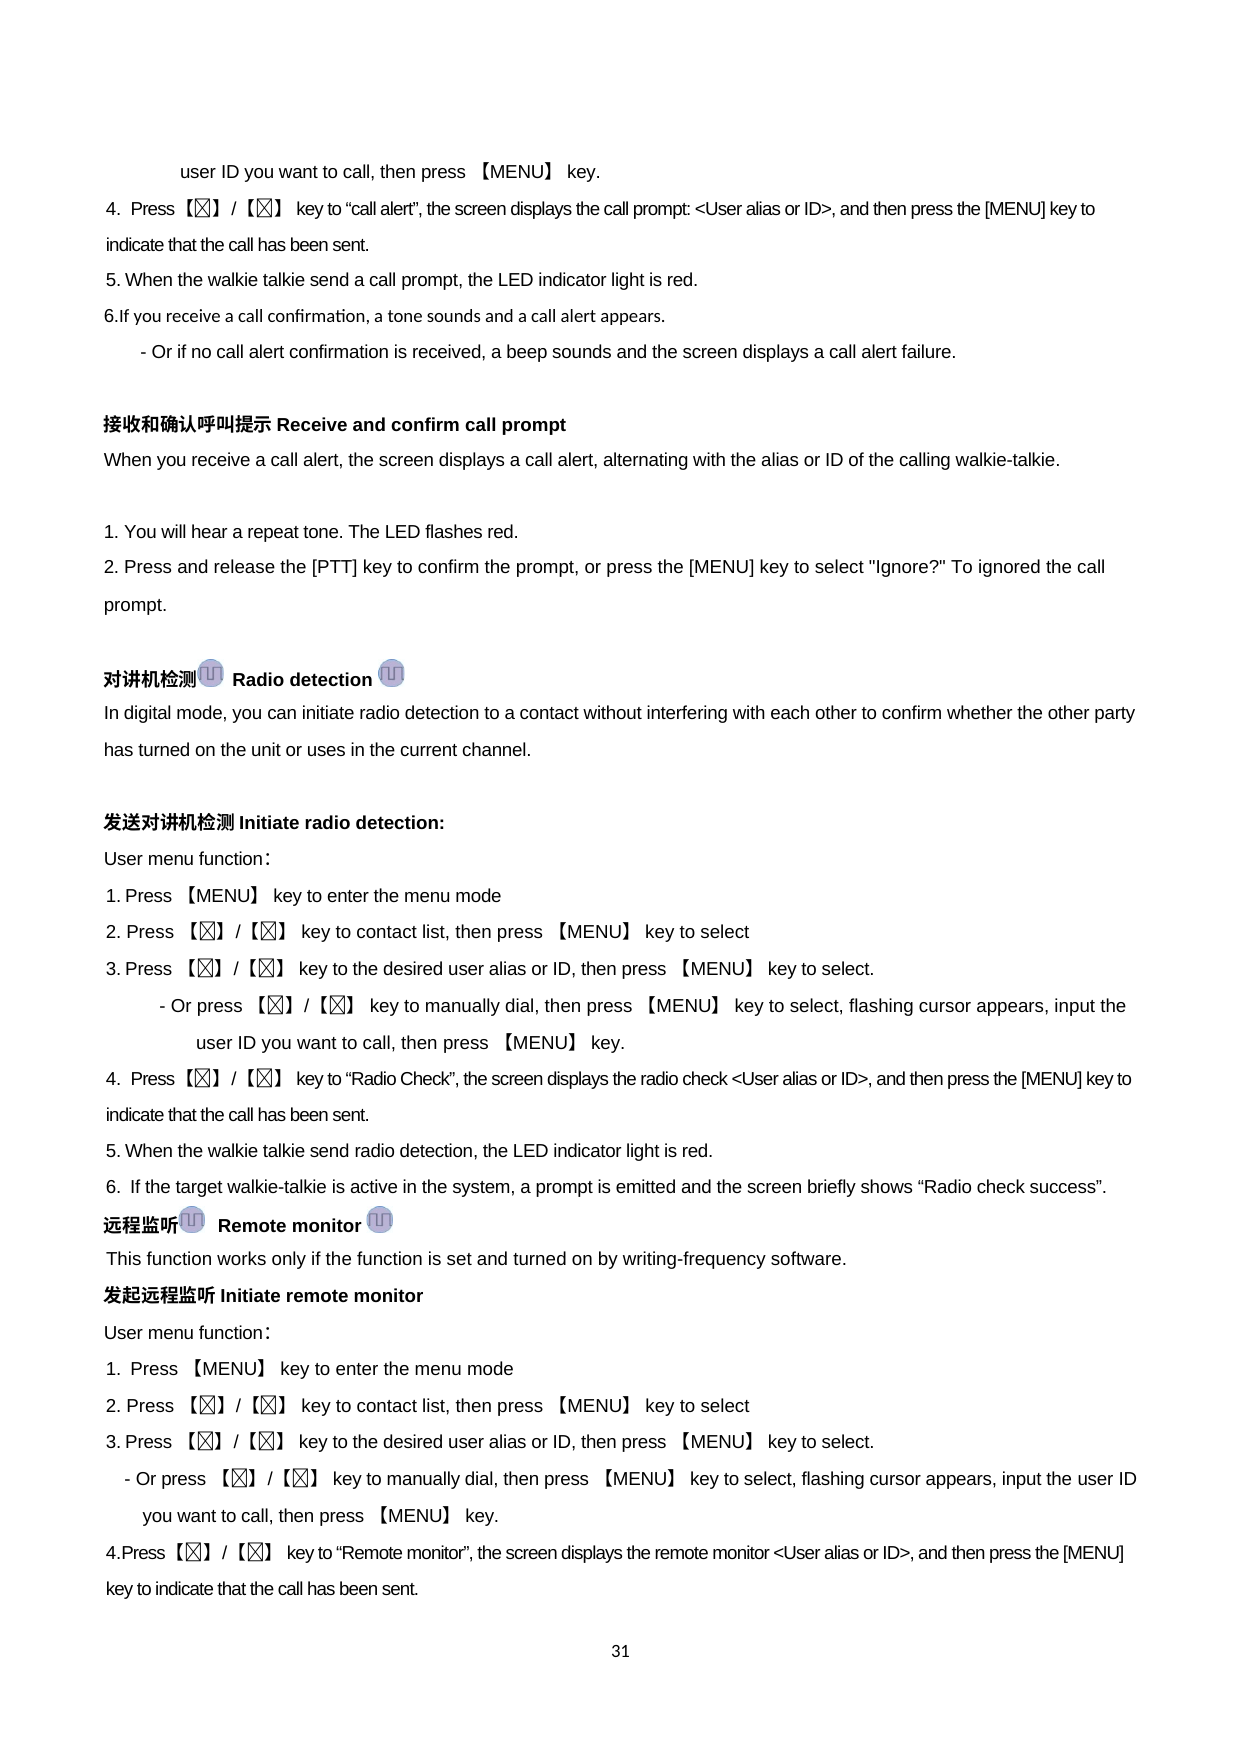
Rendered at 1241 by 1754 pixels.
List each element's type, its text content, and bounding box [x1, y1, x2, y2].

text 1. Press 【MENU】 key to enter the menu mode [106, 1351, 1137, 1384]
text 1. You will hear a repeat tone. The LED flashes red. [103, 515, 1137, 547]
picture [366, 1206, 393, 1233]
text 5. When the walkie talkie send radio detection, the LED indicator light is red. [106, 1134, 1137, 1167]
text 2. Press 【】/【】 key to contact list, then press 【MENU】 key to select [106, 914, 1137, 947]
text 4. Press【】/【】 key to “Radio Check”, the screen displays the radio check <User alias or ID>, and then press the [MENU] key to indicate that the call has been sent. [106, 1061, 1137, 1131]
list - Or if no call alert confirmation is received, a beep sounds and the screen displays a call alert failure. [103, 336, 1137, 368]
text 1. Press 【MENU】 key to enter the menu mode [106, 878, 1137, 910]
text 4. Press【】/【】 key to “call alert”, the screen displays the call prompt: <User alias or ID>, and then press the [MENU] key to indicate that the call has been sent. [106, 191, 1137, 261]
list 对讲机检测 Radio detection [103, 659, 1137, 692]
subtitle 接收和确认呼叫提示 Receive and confirm call prompt [103, 407, 1137, 439]
picture [197, 659, 224, 687]
list 发送对讲机检测 Initiate radio detection: [103, 805, 1137, 837]
text When you receive a call alert, the screen displays a call alert, alternating with the alias or ID of the calling walkie-talkie. [103, 443, 1104, 476]
list 发起远程监听 Initiate remote monitor [103, 1278, 1137, 1311]
text 3. Press 【】/【】 key to the desired user alias or ID, then press 【MENU】 key to select. [106, 1424, 1137, 1457]
list 远程监听 Remote monitor [103, 1206, 1137, 1238]
list User menu function： [103, 841, 1137, 874]
picture [178, 1206, 205, 1233]
picture [378, 659, 405, 687]
list 6.If you receive a call confirmation, a tone sounds and a call alert appears. [103, 299, 1137, 332]
text In digital mode, you can initiate radio detection to a contact without interfering with each other to confirm whether the other party has turned on the unit or uses in the current channel. [103, 696, 1137, 766]
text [161, 154, 1137, 187]
text 3. Press 【】/【】 key to the desired user alias or ID, then press 【MENU】 key to select. [106, 951, 1137, 983]
text 6. If the target walkie-talkie is active in the system, a prompt is emitted and the screen briefly shows “Radio check success”. [106, 1170, 1137, 1203]
text This function works only if the function is set and turned on by writing-frequency software. [106, 1242, 1137, 1275]
list - Or press 【】/【】 key to manually dial, then press 【MENU】 key to select, flashing cursor appears, input the user ID you want to call, then press 【MENU】 key. [159, 988, 1137, 1057]
text 2. Press 【】/【】 key to contact list, then press 【MENU】 key to select [106, 1388, 1137, 1420]
text 5. When the walkie talkie send a call prompt, the LED indicator light is red. [106, 264, 1137, 296]
list User menu function： [103, 1315, 1137, 1347]
text 2. Press and release the [PTT] key to confirm the prompt, or press the [MENU] key to select "Ignore?" To ignored the call prompt. [103, 551, 1137, 621]
text 4.Press【】/【】 key to “Remote monitor”, the screen displays the remote monitor <User alias or ID>, and then press the [MENU] key to indicate that the call has been sent. [106, 1535, 1137, 1605]
